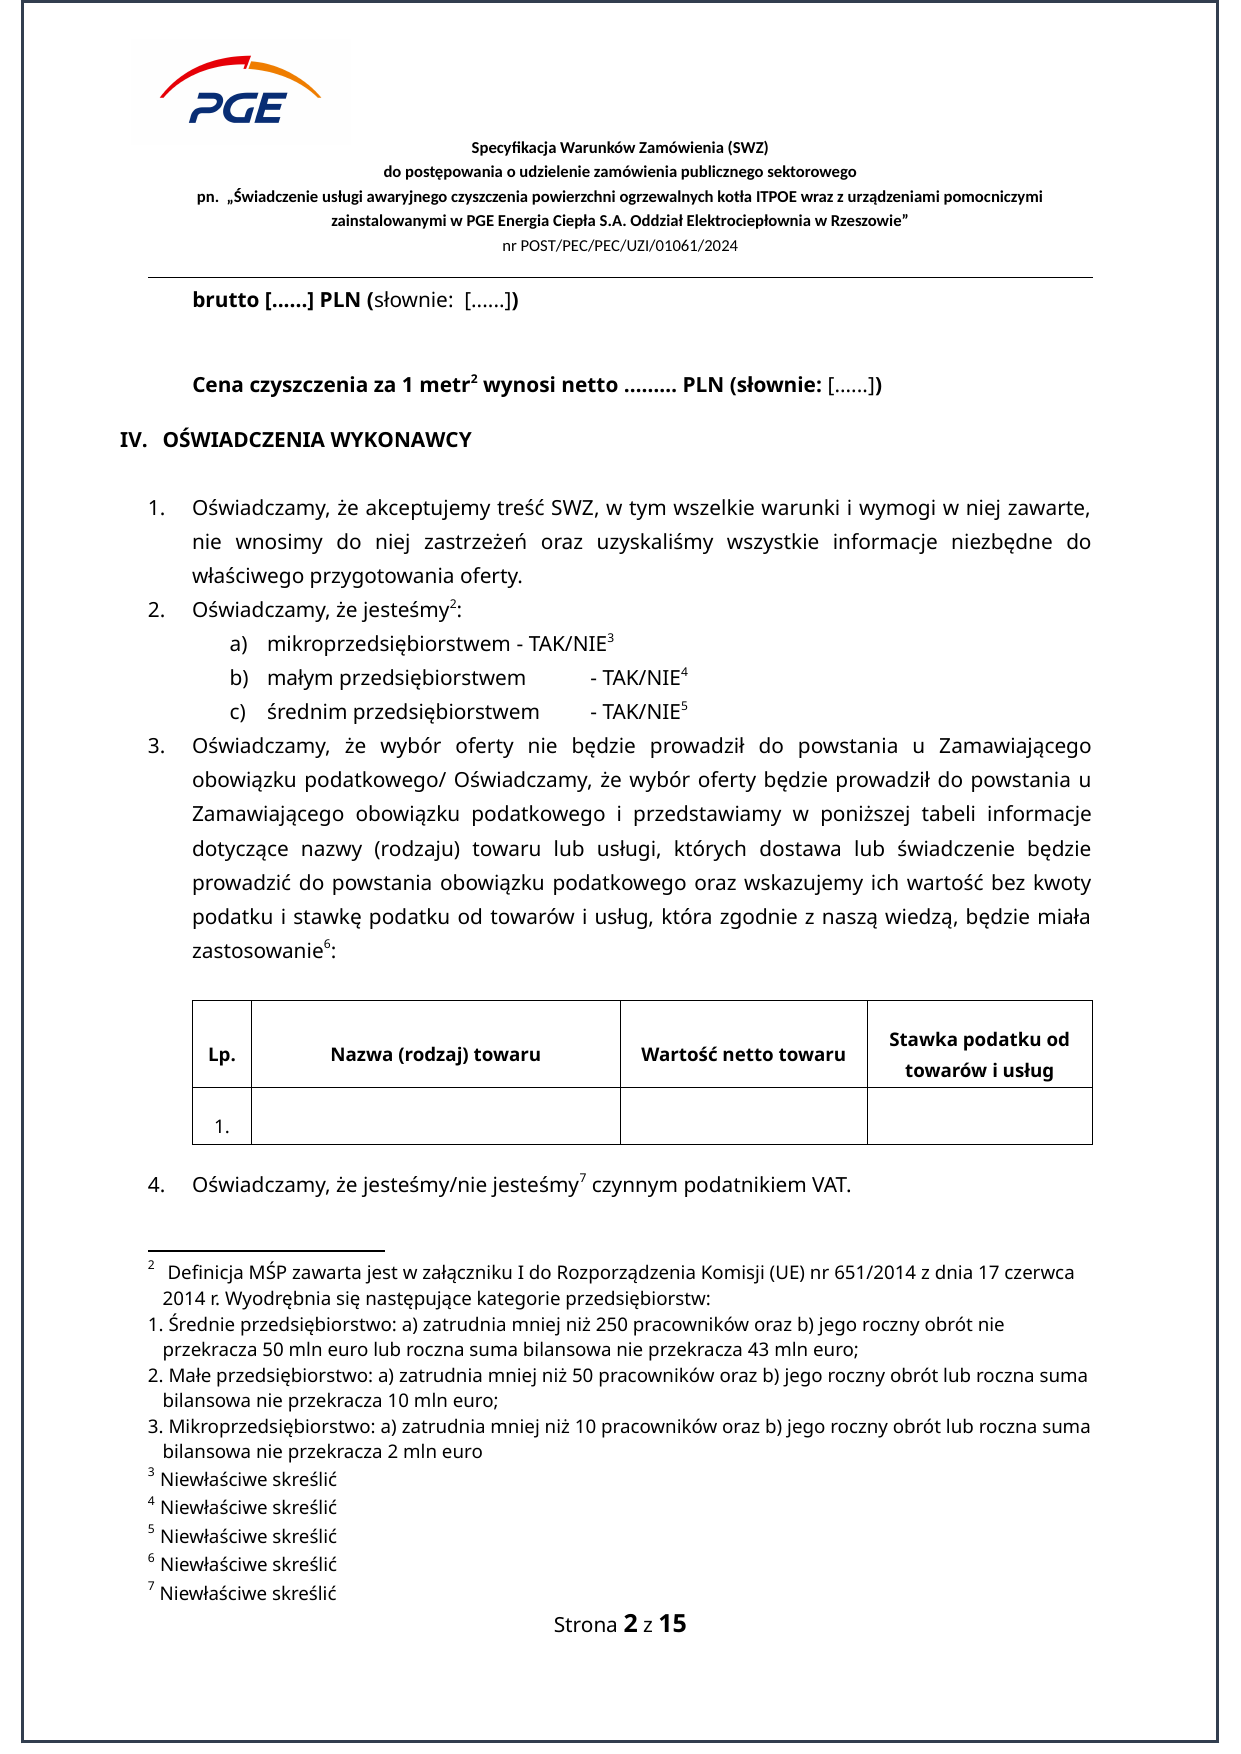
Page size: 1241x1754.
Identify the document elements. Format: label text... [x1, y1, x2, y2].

table_cell [621, 1088, 867, 1144]
table_cell [252, 1088, 620, 1144]
list Oświadczamy, że wybór oferty nie będzie prowadził do powstania u Zamawiającego obowiązku podatkowego/ Oświadczamy, że wybór oferty będzie prowadził do powstania u Zamawiającego obowiązku podatkowego i przedstawiamy w poniższej tabeli informacje dotyczące nazwy (rodzaju) towaru lub usługi, których dostawa lub świadczenie będzie prowadzić do powstania obowiązku podatkowego oraz wskazujemy ich wartość bez kwoty podatku i stawkę podatku od towarów i usług, która zgodnie z naszą wiedzą, będzie miała zastosowanie: [148, 731, 1093, 964]
list OŚWIADCZENIA WYKONAWCY [148, 425, 1093, 454]
list Oświadczamy, że jesteśmy: [148, 595, 1093, 624]
table_header Wartość netto towaru [621, 1001, 867, 1087]
list Cena czyszczenia za 1 metr2 wynosi netto ……… PLN (słownie: [......]) [192, 370, 1093, 399]
list małym przedsiębiorstwem - TAK/NIE [229, 663, 1093, 692]
table_cell [868, 1088, 1092, 1144]
list brutto [......] PLN (słownie: [......]) [192, 285, 1093, 313]
picture [131, 39, 351, 145]
list Oświadczamy, że jesteśmy/nie jesteśmy czynnym podatnikiem VAT. [148, 1170, 1093, 1198]
table_header Lp. [193, 1001, 251, 1087]
table_cell 1. [193, 1088, 251, 1144]
list Oświadczamy, że akceptujemy treść SWZ, w tym wszelkie warunki i wymogi w niej zawarte, nie wnosimy do niej zastrzeżeń oraz uzyskaliśmy wszystkie informacje niezbędne do właściwego przygotowania oferty. [148, 493, 1093, 589]
list mikroprzedsiębiorstwem - TAK/NIE [229, 629, 1093, 658]
table_header Stawka podatku od towarów i usług [868, 1001, 1092, 1087]
table_header Nazwa (rodzaj) towaru [252, 1001, 620, 1087]
list średnim przedsiębiorstwem - TAK/NIE [229, 697, 1093, 726]
